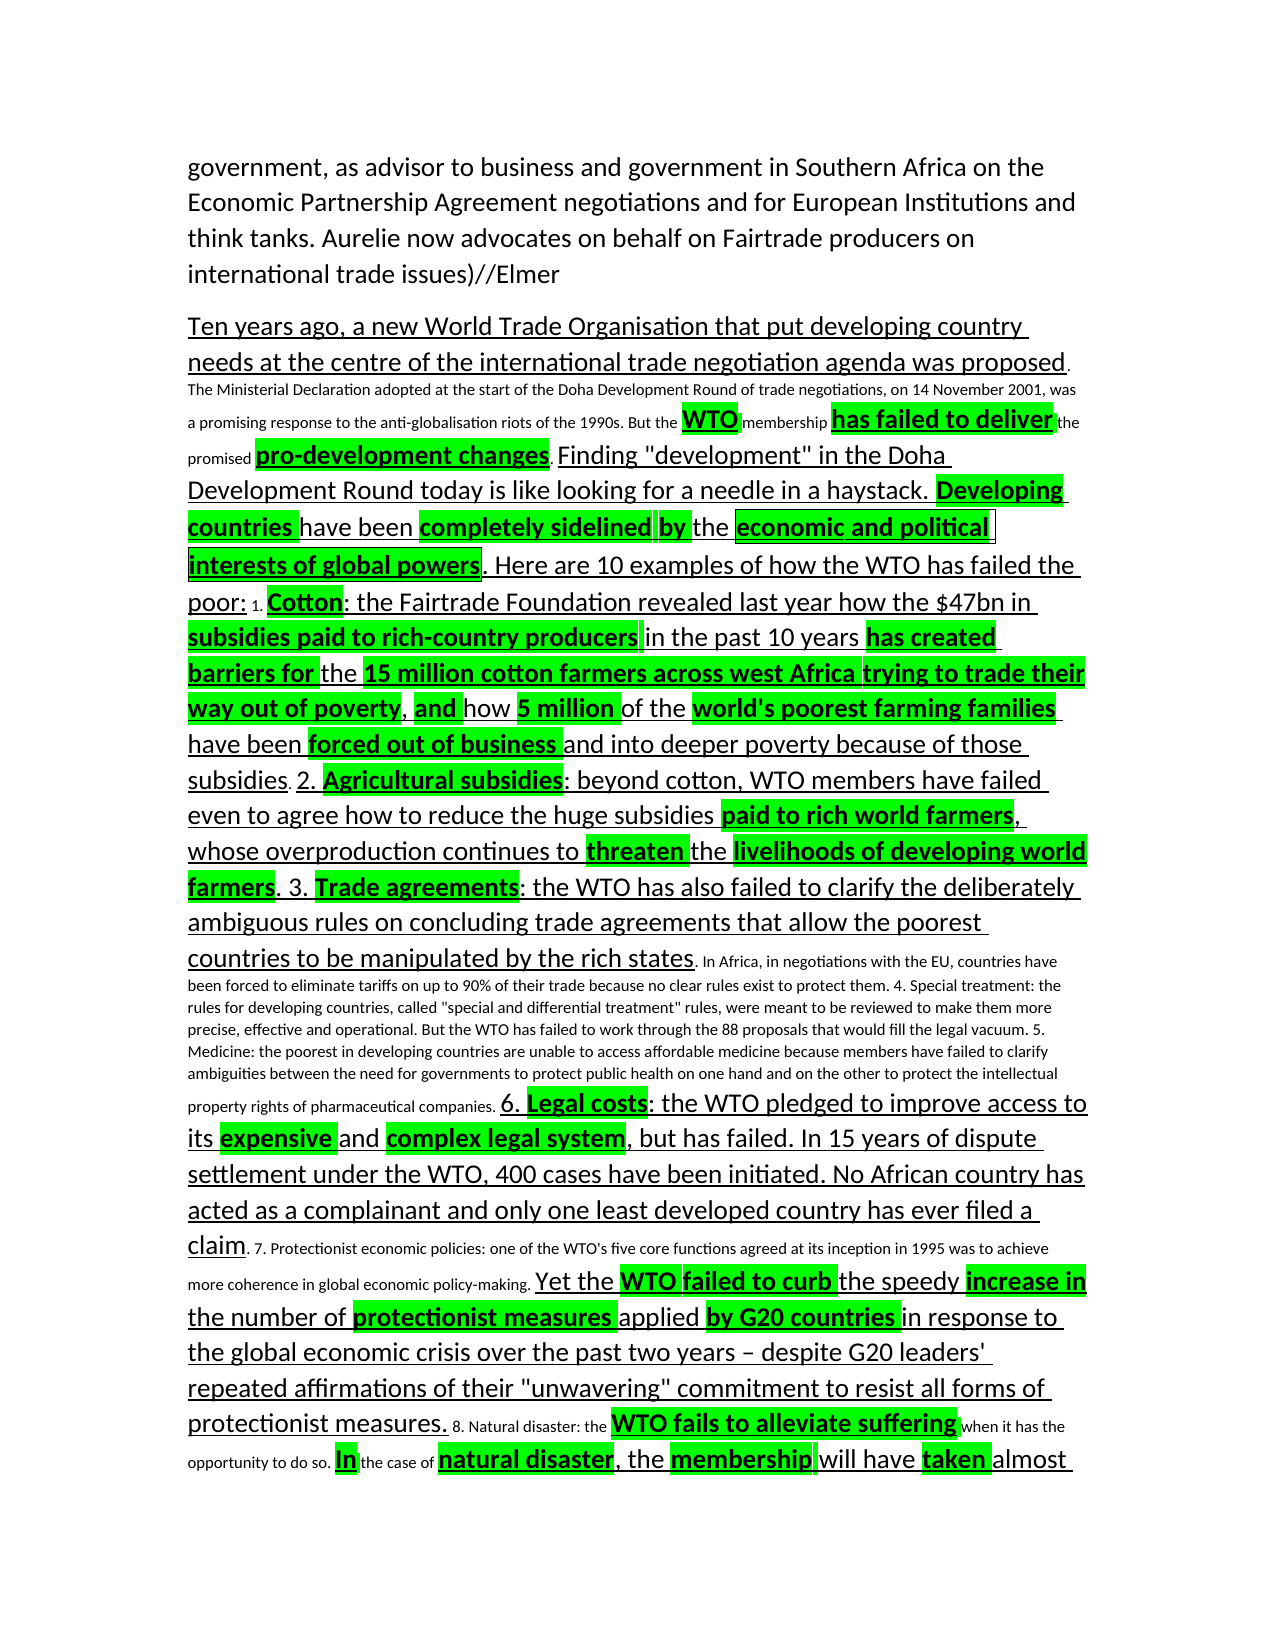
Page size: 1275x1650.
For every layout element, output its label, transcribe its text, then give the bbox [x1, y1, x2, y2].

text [187, 863, 1087, 1475]
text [187, 150, 1087, 290]
